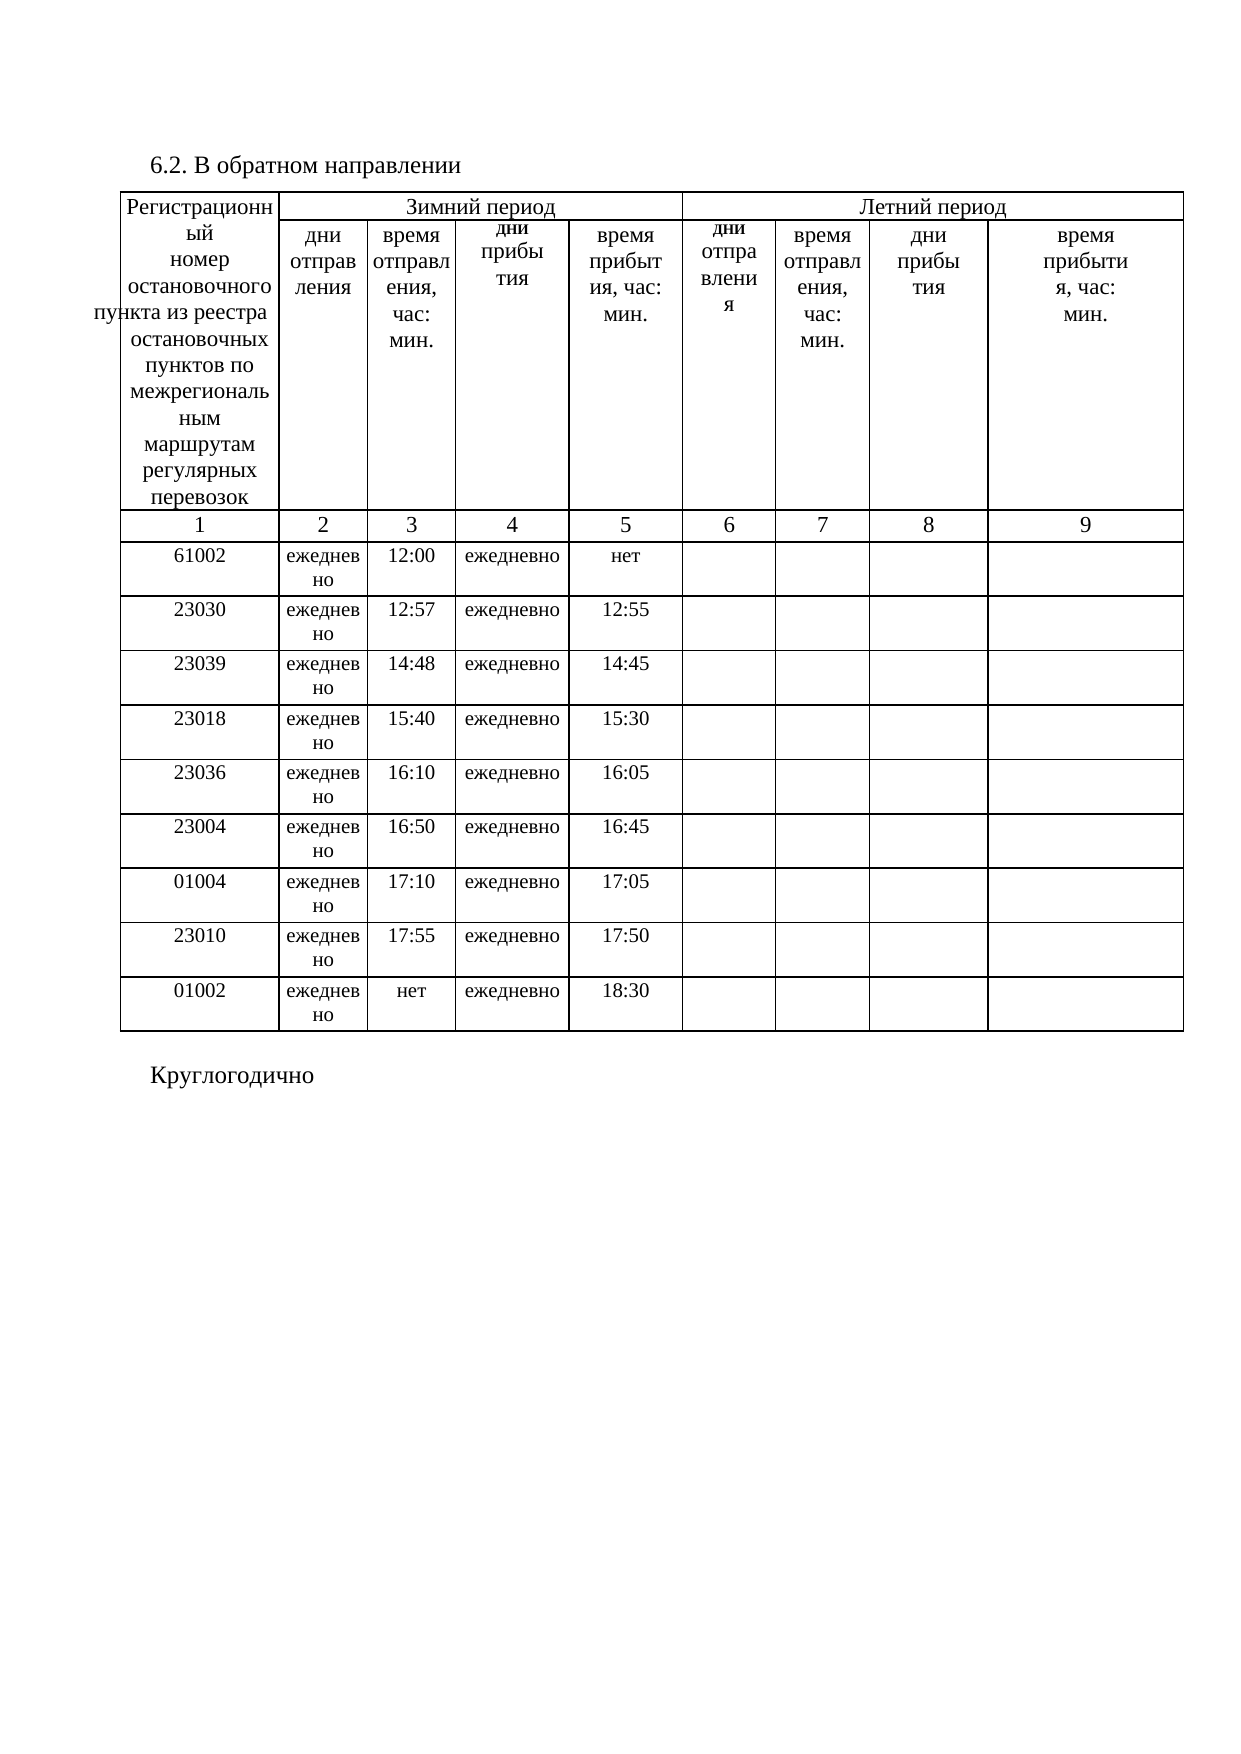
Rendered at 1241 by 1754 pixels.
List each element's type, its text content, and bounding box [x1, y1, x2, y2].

table_cell ежедневно [280, 543, 367, 595]
table_cell [776, 706, 869, 758]
table_cell 01004 [121, 869, 278, 922]
table_cell 23039 [121, 651, 278, 704]
table_cell 1 [121, 511, 278, 541]
table_cell 23010 [121, 923, 278, 976]
table_cell 16:10 [368, 760, 455, 813]
table_cell ежедневно [456, 543, 568, 595]
table_cell 5 [570, 511, 682, 541]
table_cell 17:55 [368, 923, 455, 976]
table_cell ежедневно [280, 651, 367, 704]
table_cell 4 [456, 511, 568, 541]
table_cell ежедневно [456, 597, 568, 650]
table_cell ежедневно [280, 869, 367, 922]
table_cell 7 [776, 511, 869, 541]
table_cell ежедневно [456, 760, 568, 813]
table_cell 17:50 [570, 923, 682, 976]
table_cell 61002 [121, 543, 278, 595]
table_cell [683, 760, 775, 813]
table_cell [870, 543, 987, 595]
table_header Зимний период [280, 193, 682, 219]
table_cell ДНИ прибы тия [456, 221, 568, 509]
table_cell 01002 [121, 978, 278, 1030]
table_cell ежедневно [456, 651, 568, 704]
table_cell [870, 760, 987, 813]
table_cell 14:45 [570, 651, 682, 704]
table_cell время прибыт ия, час: мин. [570, 221, 682, 509]
table_cell [776, 760, 869, 813]
table_cell [989, 869, 1183, 922]
table_cell 23018 [121, 706, 278, 758]
table_cell [870, 815, 987, 867]
table_cell [870, 978, 987, 1030]
table_cell 12:55 [570, 597, 682, 650]
table_cell ежедневно [280, 760, 367, 813]
table_cell [776, 597, 869, 650]
table_cell [989, 815, 1183, 867]
table_cell 15:30 [570, 706, 682, 758]
table_cell [989, 760, 1183, 813]
table_cell 12:00 [368, 543, 455, 595]
table_cell 16:50 [368, 815, 455, 867]
table_cell [870, 651, 987, 704]
table_cell 23030 [121, 597, 278, 650]
table_cell ежедневно [456, 815, 568, 867]
table_cell [683, 815, 775, 867]
table_cell ежедневно [280, 597, 367, 650]
table_cell [683, 597, 775, 650]
table_cell [683, 869, 775, 922]
table_cell [989, 543, 1183, 595]
table_cell [870, 706, 987, 758]
table_cell 17:10 [368, 869, 455, 922]
table_header Регистрационный номер остановочного пункта из реестра остановочных пунктов по межрегиональным маршрутам регулярных перевозок [121, 193, 278, 509]
table_cell ежедневно [456, 869, 568, 922]
table_cell 2 [280, 511, 367, 541]
table_cell [989, 706, 1183, 758]
table_cell [776, 923, 869, 976]
table_cell [989, 923, 1183, 976]
table_cell [683, 978, 775, 1030]
table_cell [683, 706, 775, 758]
table_cell ежедневно [280, 923, 367, 976]
table_cell время отправл ения, час: мин. [776, 221, 869, 509]
table_cell [776, 978, 869, 1030]
table_cell [683, 651, 775, 704]
table_cell 8 [870, 511, 987, 541]
table_cell 23036 [121, 760, 278, 813]
table_header Летний период [683, 193, 1183, 219]
table_cell [776, 815, 869, 867]
table_cell 9 [989, 511, 1183, 541]
table_cell [870, 923, 987, 976]
table_cell время прибыти я, час: мин. [989, 221, 1183, 509]
text 6.2. В обратном направлении [150, 150, 1090, 179]
table_cell 12:57 [368, 597, 455, 650]
table_cell время отправл ения, час: мин. [368, 221, 455, 509]
table_cell 16:45 [570, 815, 682, 867]
table_cell 15:40 [368, 706, 455, 758]
table_cell ежедневно [456, 978, 568, 1030]
table_cell ежедневно [456, 706, 568, 758]
text Круглогодично [150, 1061, 1090, 1089]
table_cell 18:30 [570, 978, 682, 1030]
table_cell ДНИ отпра влени я [683, 221, 775, 509]
table_cell [989, 597, 1183, 650]
table_cell ежедневно [280, 815, 367, 867]
table_cell 6 [683, 511, 775, 541]
table_cell ежедневно [280, 706, 367, 758]
table_cell ежедневно [280, 978, 367, 1030]
table_cell [989, 978, 1183, 1030]
table_cell [683, 543, 775, 595]
table_cell 16:05 [570, 760, 682, 813]
table_cell 23004 [121, 815, 278, 867]
table_cell нет [570, 543, 682, 595]
table_cell [776, 869, 869, 922]
table_cell ежедневно [456, 923, 568, 976]
table_cell нет [368, 978, 455, 1030]
table_cell 17:05 [570, 869, 682, 922]
table_cell [989, 651, 1183, 704]
table_cell [776, 651, 869, 704]
table_cell [870, 597, 987, 650]
table_cell дни отправ ления [280, 221, 367, 509]
table_cell [870, 869, 987, 922]
table_cell 3 [368, 511, 455, 541]
table_cell дни прибы тия [870, 221, 987, 509]
table_cell 14:48 [368, 651, 455, 704]
table_cell [776, 543, 869, 595]
table_cell [683, 923, 775, 976]
